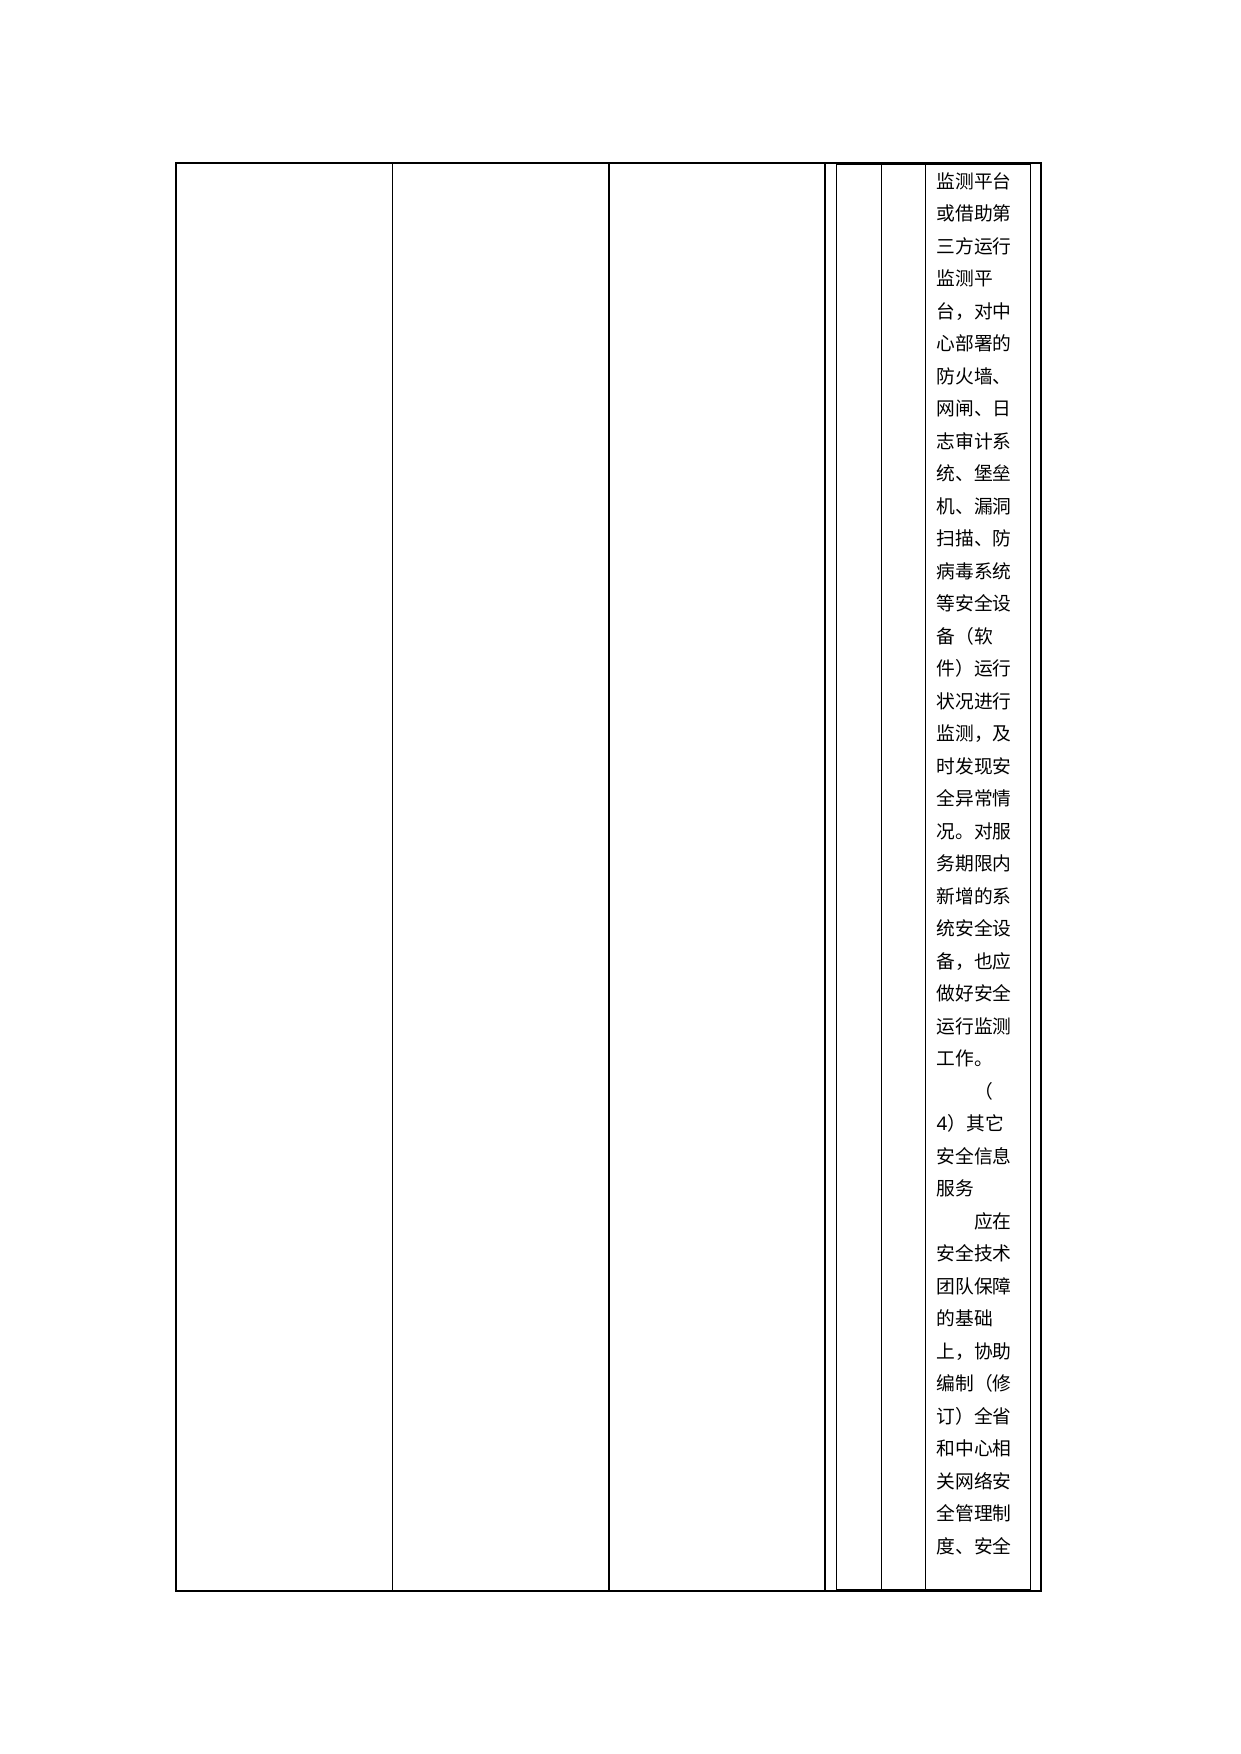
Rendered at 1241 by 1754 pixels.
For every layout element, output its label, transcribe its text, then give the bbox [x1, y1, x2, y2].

table_cell [837, 165, 881, 1589]
table_cell [1031, 164, 1040, 1590]
table_cell [826, 164, 836, 1590]
table_cell [177, 164, 392, 1590]
table_cell [882, 165, 925, 1589]
table_cell [610, 164, 824, 1590]
table_cell [926, 165, 1030, 1589]
table_cell 1 [393, 164, 608, 1590]
